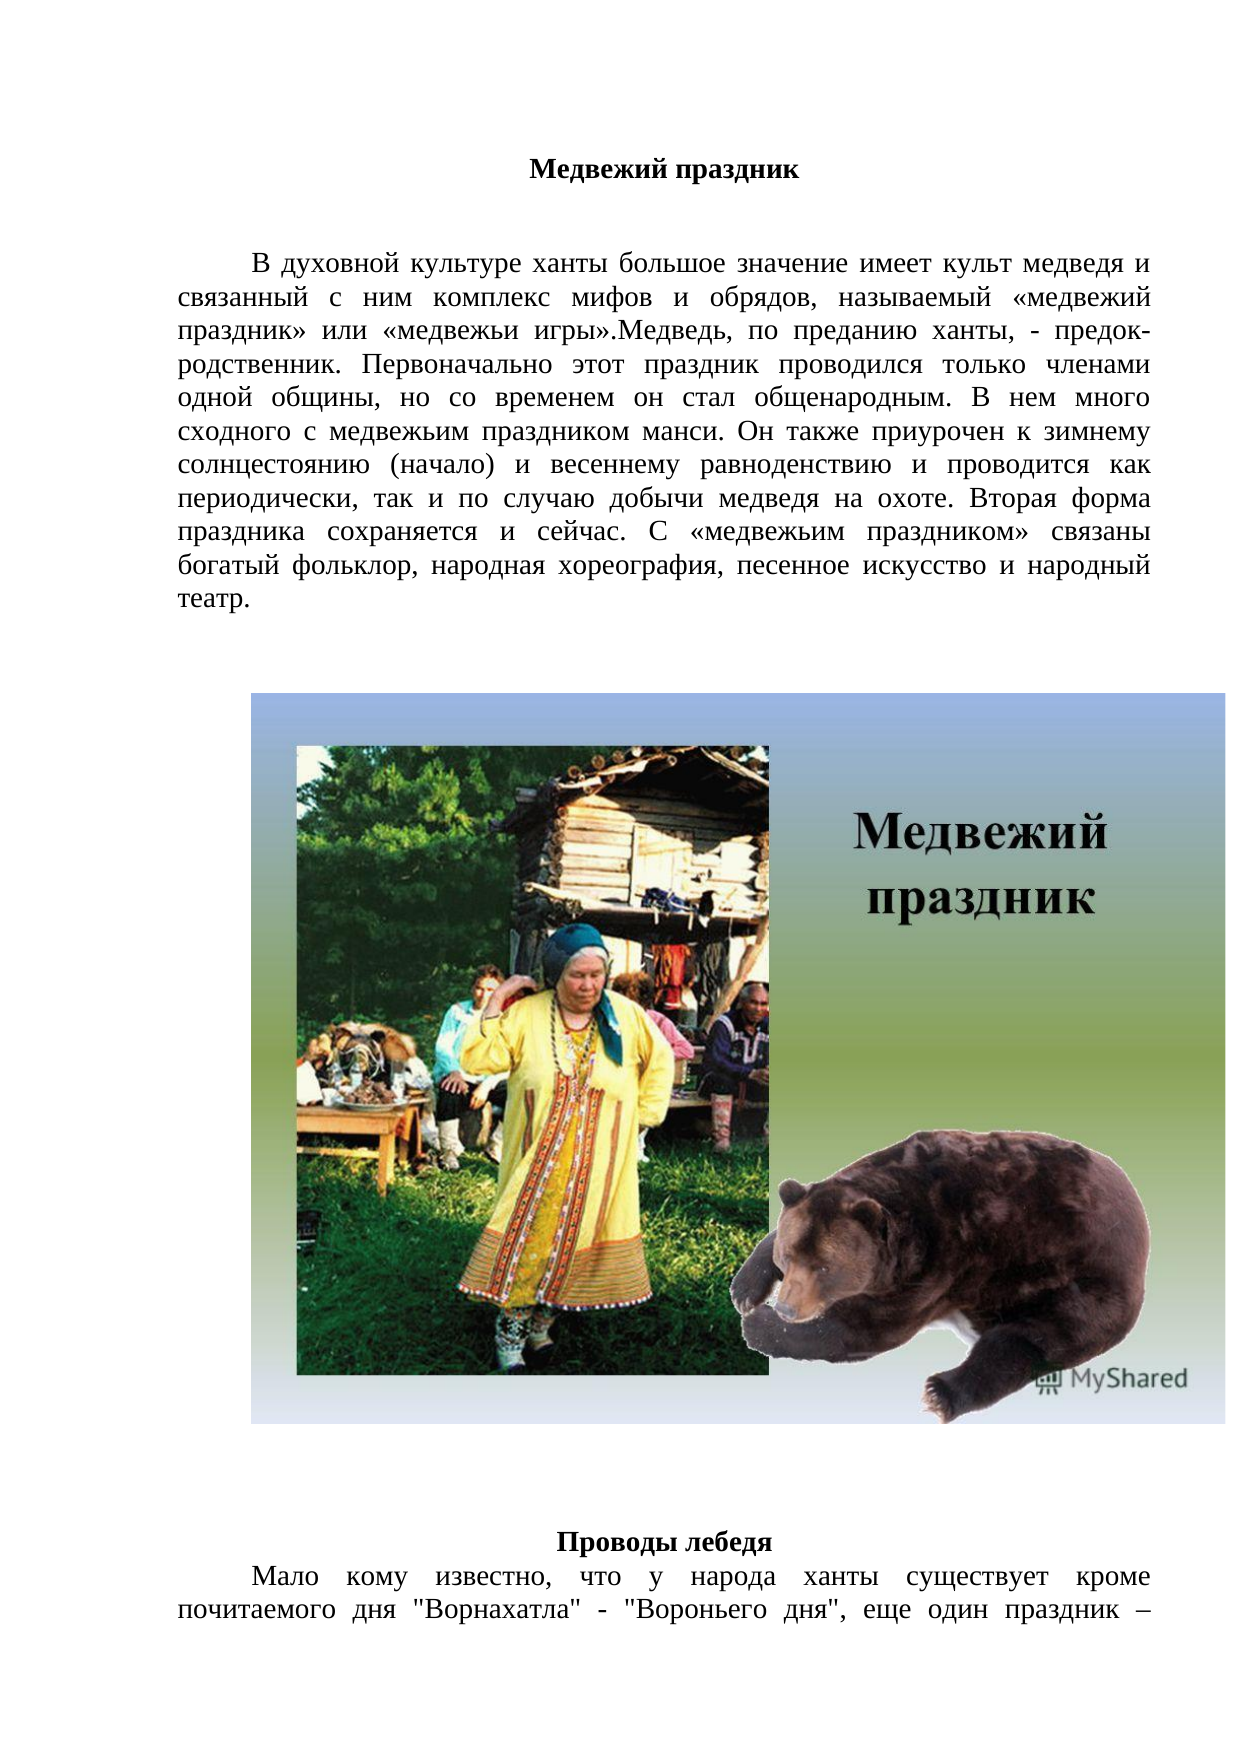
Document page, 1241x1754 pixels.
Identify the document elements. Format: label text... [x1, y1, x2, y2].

picture [251, 693, 1226, 1424]
text Медвежий праздник [177, 152, 1152, 185]
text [177, 1558, 1152, 1625]
text Проводы лебедя [177, 1524, 1152, 1558]
text В духовной культуре ханты большое значение имеет культ медведя и связанный с ним комплекс мифов и обрядов, называемый «медвежий праздник» или «медвежьи игры».Медведь, по преданию ханты, - предок-родственник. Первоначально этот праздник проводился только членами одной общины, но со временем он стал общенародным. В нем много сходного с медвежьим праздником манси. Он также приурочен к зимнему солнцестоянию (начало) и весеннему равноденствию и проводится как периодически, так и по случаю добычи медведя на охоте. Вторая форма праздника сохраняется и сейчас. С «медвежьим праздником» связаны богатый фольклор, народная хореография, песенное искусство и народный театр. [177, 245, 1152, 614]
